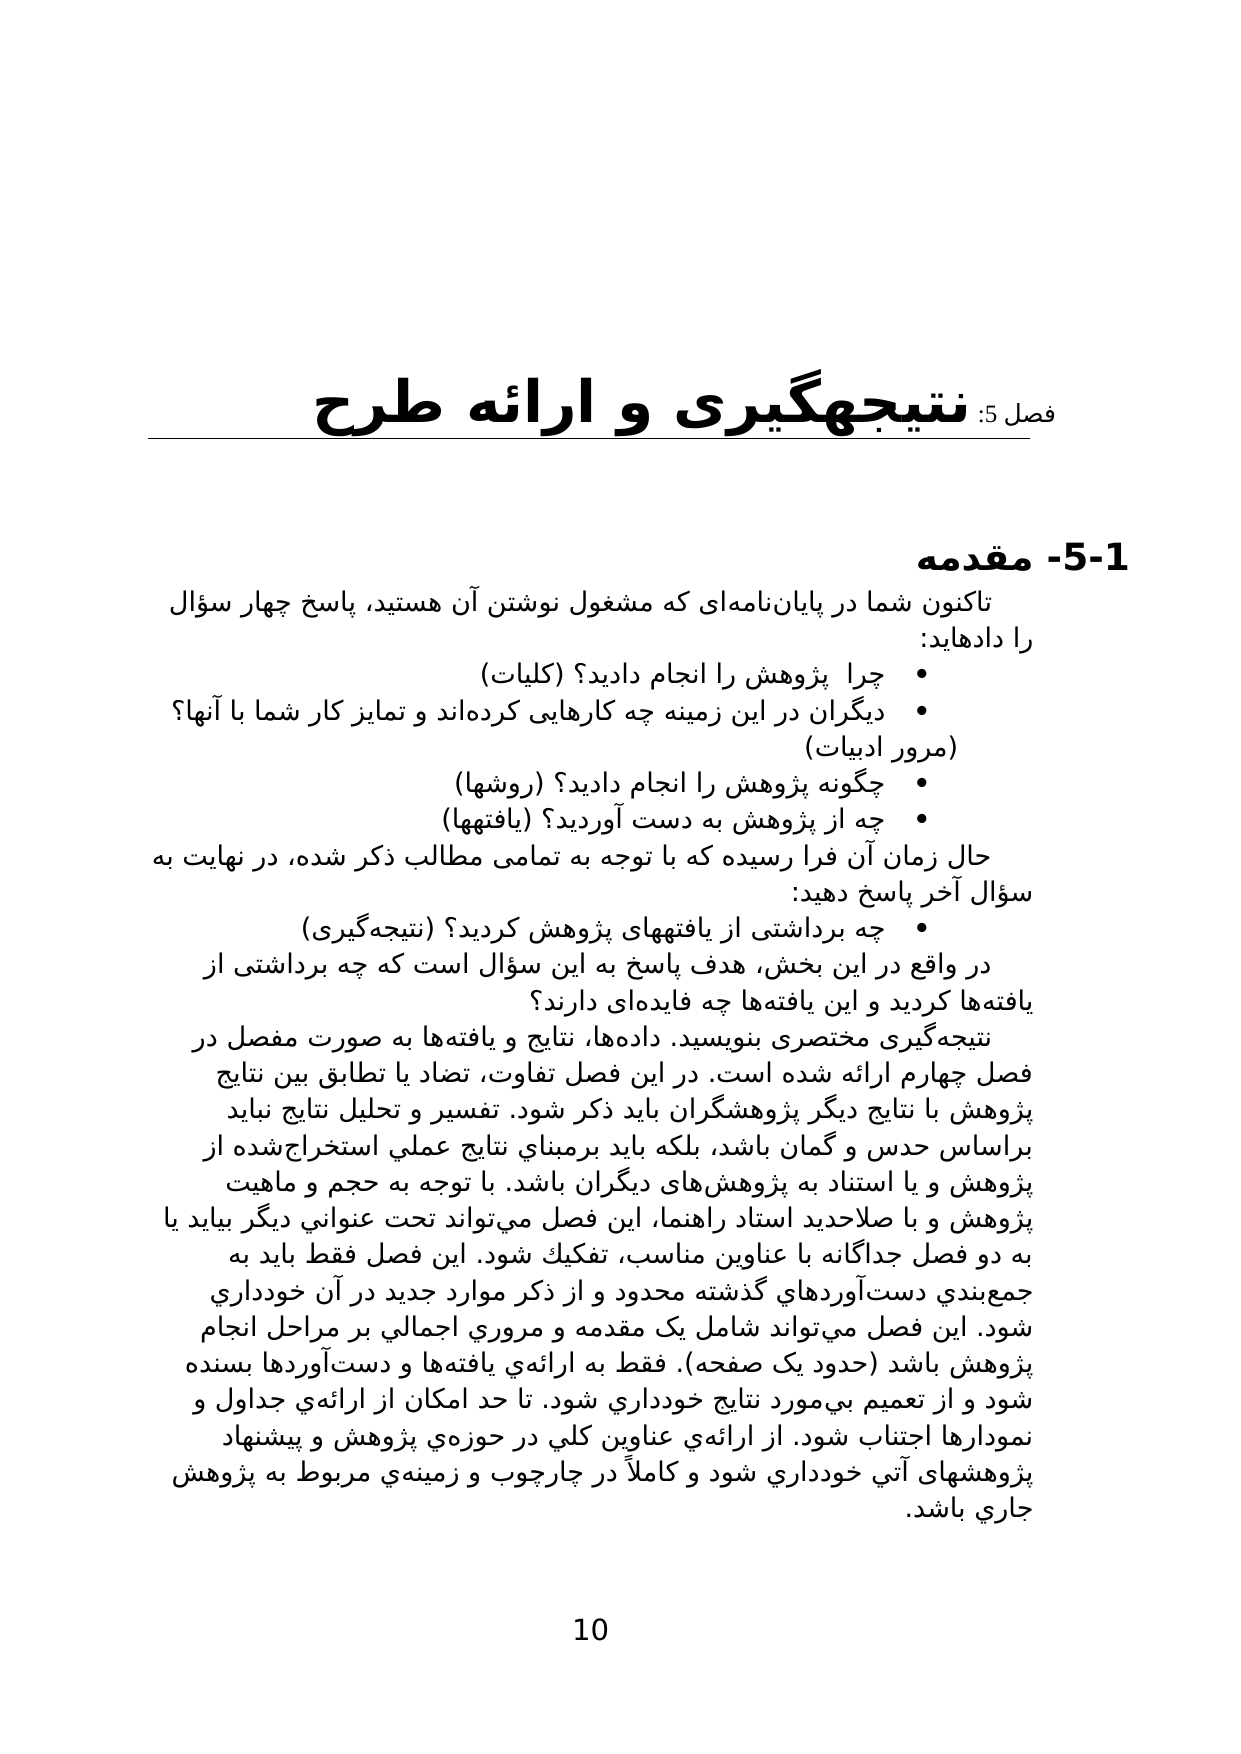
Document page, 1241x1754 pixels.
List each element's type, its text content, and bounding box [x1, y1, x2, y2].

list چه برداشتی از یافتههای پژوهش کردید؟ (نتیجه‌گیری) [148, 912, 958, 944]
text مقدمه [148, 536, 1033, 579]
text نتیجه‌گیری مختصری بنویسید. داده‌ها، نتايج و یافته‌ها به صورت مفصل در فصل چهارم ارائه شده است. در این فصل تفاوت، تضاد يا تطابق بين نتايج پژوهش با نتايج ديگر پژوهشگران بايد ذكر شود. تفسير و تحليل نتايج نبايد براساس حدس و گمان باشد، بلكه بايد برمبناي نتايج عملي استخراج‌شده از پژوهش و يا استناد به پژوهش‌های ديگران باشد. با توجه به حجم و ماهيت پژوهش و با صلاحديد استاد راهنما، اين فصل مي‌تواند تحت عنواني ديگر بيايد يا به دو فصل جداگانه با عناوين مناسب، تفكيك شود. اين فصل فقط بايد به جمع‌بندي دست‌آوردهاي گذشته محدود و از ذكر موارد جديد در آن خودداري شود. اين فصل مي‌تواند شامل يک مقدمه و مروري اجمالي بر مراحل انجام پژوهش باشد (حدود يک صفحه). فقط به ارائه‌ي يافته‌ها و دست‌آوردها بسنده شود و از تعميم بي‌مورد نتايج خودداري شود. تا حد امکان از ارائه‌ي جداول و نمودارها اجتناب شود. از ارائه‌ي عناوين كلي در حوزه‌ي پژوهش و پيشنهاد پژوهشهای آتي خودداري شود و كاملاً در چارچوب و زمينه‌ي مربوط به پژوهش جاري باشد. [148, 1021, 1033, 1524]
list چرا پژوهش را انجام دادید؟ (کلیات) [148, 658, 958, 690]
text در واقع در این بخش، هدف پاسخ به این سؤال است که چه برداشتی از یافته‌ها کردید و این یافته‌ها چه فایده‌ای دارند؟ [148, 948, 1033, 1016]
text تاکنون شما در پایان‌نامه‌ای که مشغول نوشتن آن هستید، پاسخ چهار سؤال را دادهاید: [148, 586, 1033, 654]
text نتیجهگیری و ارائه طرح [148, 368, 1030, 438]
list چه از پژوهش به دست آوردید؟ (یافتهها) [148, 803, 958, 835]
text حال زمان آن فرا رسیده که با توجه به تمامی مطالب ذکر شده، در نهایت به سؤال آخر پاسخ دهید: [148, 840, 1033, 908]
list دیگران در این زمینه‌ چه کارهایی کرده‌اند و تمایز کار شما با آنها؟ (مرور ادبیات) [148, 695, 958, 763]
list چگونه پژوهش را انجام دادید؟ (روشها) [148, 767, 958, 799]
